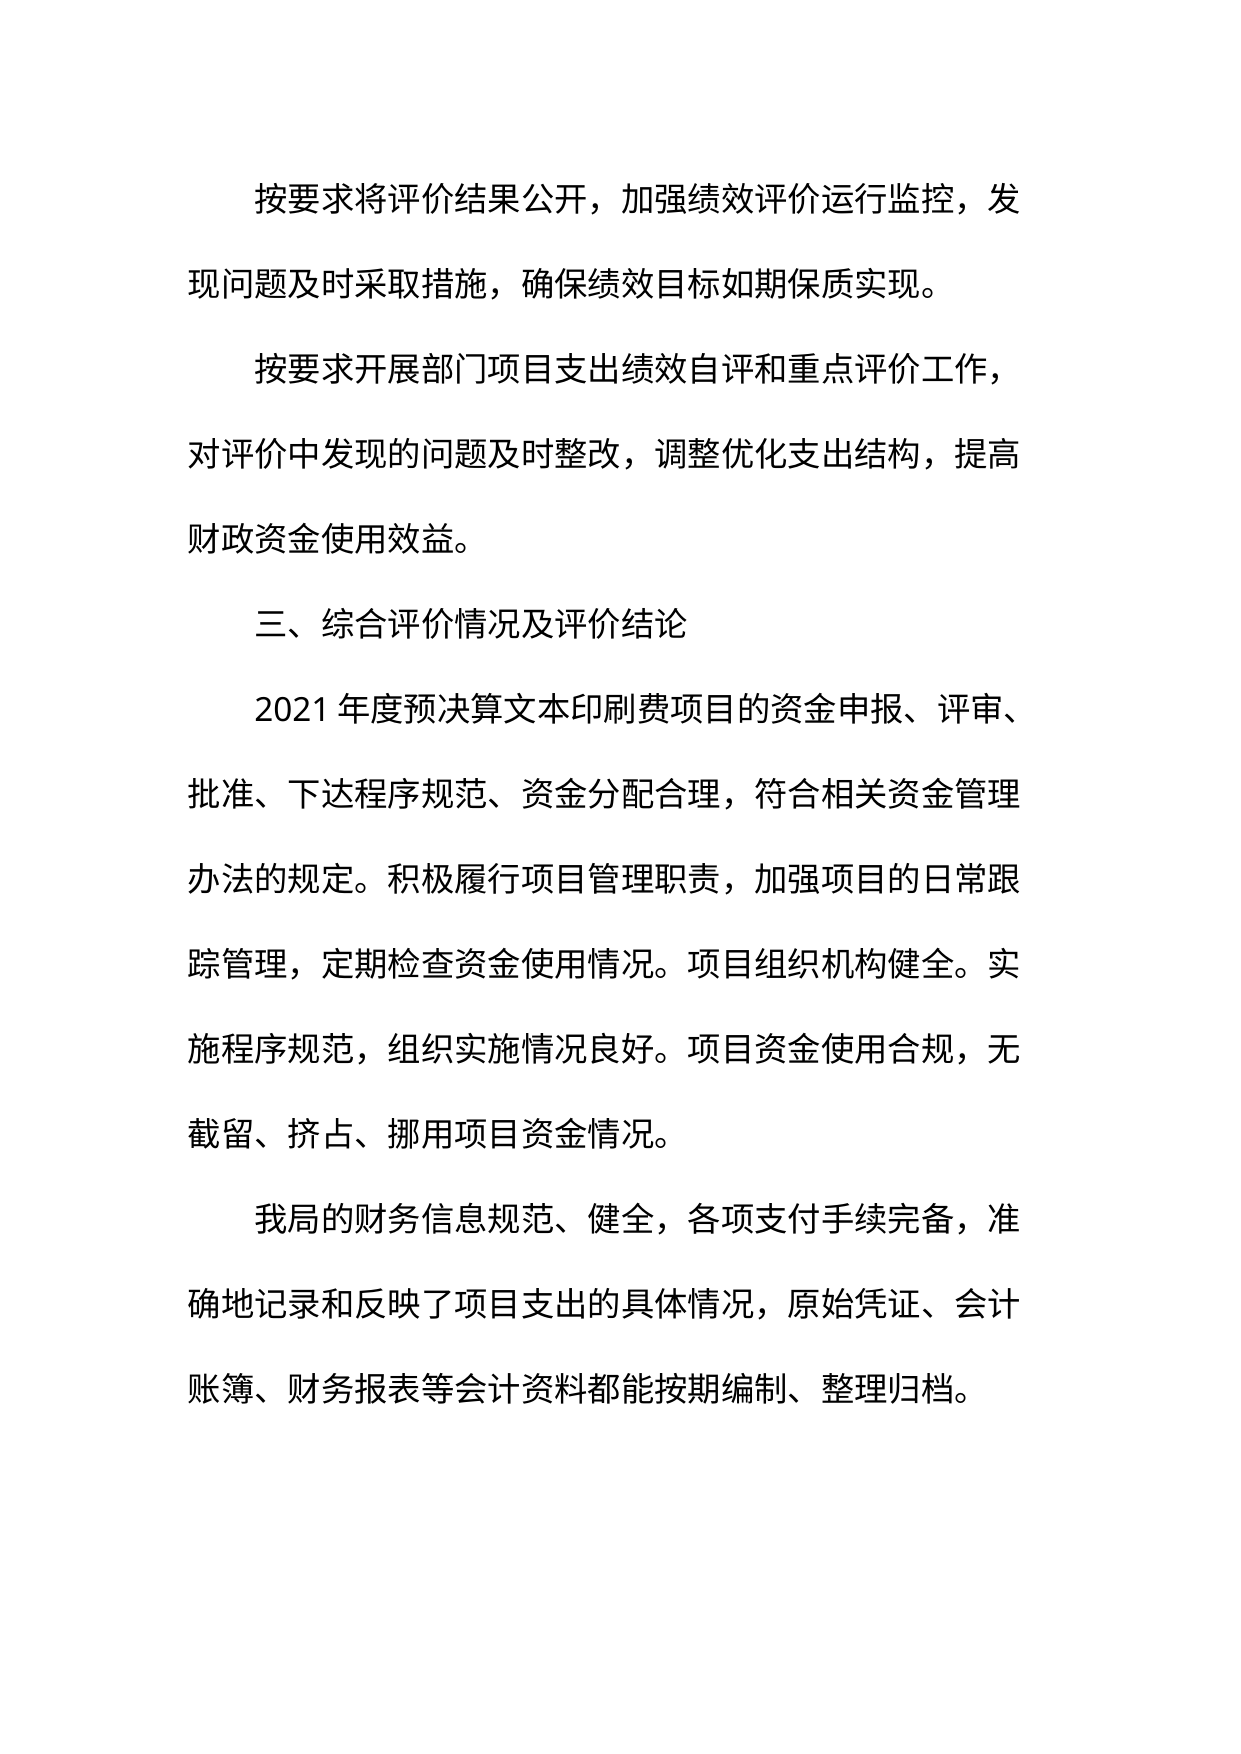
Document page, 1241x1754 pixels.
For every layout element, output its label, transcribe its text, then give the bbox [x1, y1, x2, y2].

list 三、综合评价情况及评价结论 [187, 579, 1053, 664]
text 按要求将评价结果公开，加强绩效评价运行监控，发现问题及时采取措施，确保绩效目标如期保质实现。 [187, 154, 1053, 324]
text 按要求开展部门项目支出绩效自评和重点评价工作，对评价中发现的问题及时整改，调整优化支出结构，提高财政资金使用效益。 [187, 324, 1053, 579]
text 我局的财务信息规范、健全，各项支付手续完备，准确地记录和反映了项目支出的具体情况，原始凭证、会计账簿、财务报表等会计资料都能按期编制、整理归档。 [187, 1174, 1053, 1429]
text 2021年度预决算文本印刷费项目的资金申报、评审、批准、下达程序规范、资金分配合理，符合相关资金管理办法的规定。积极履行项目管理职责，加强项目的日常跟踪管理，定期检查资金使用情况。项目组织机构健全。实施程序规范，组织实施情况良好。项目资金使用合规，无截留、挤占、挪用项目资金情况。 [187, 664, 1053, 1174]
